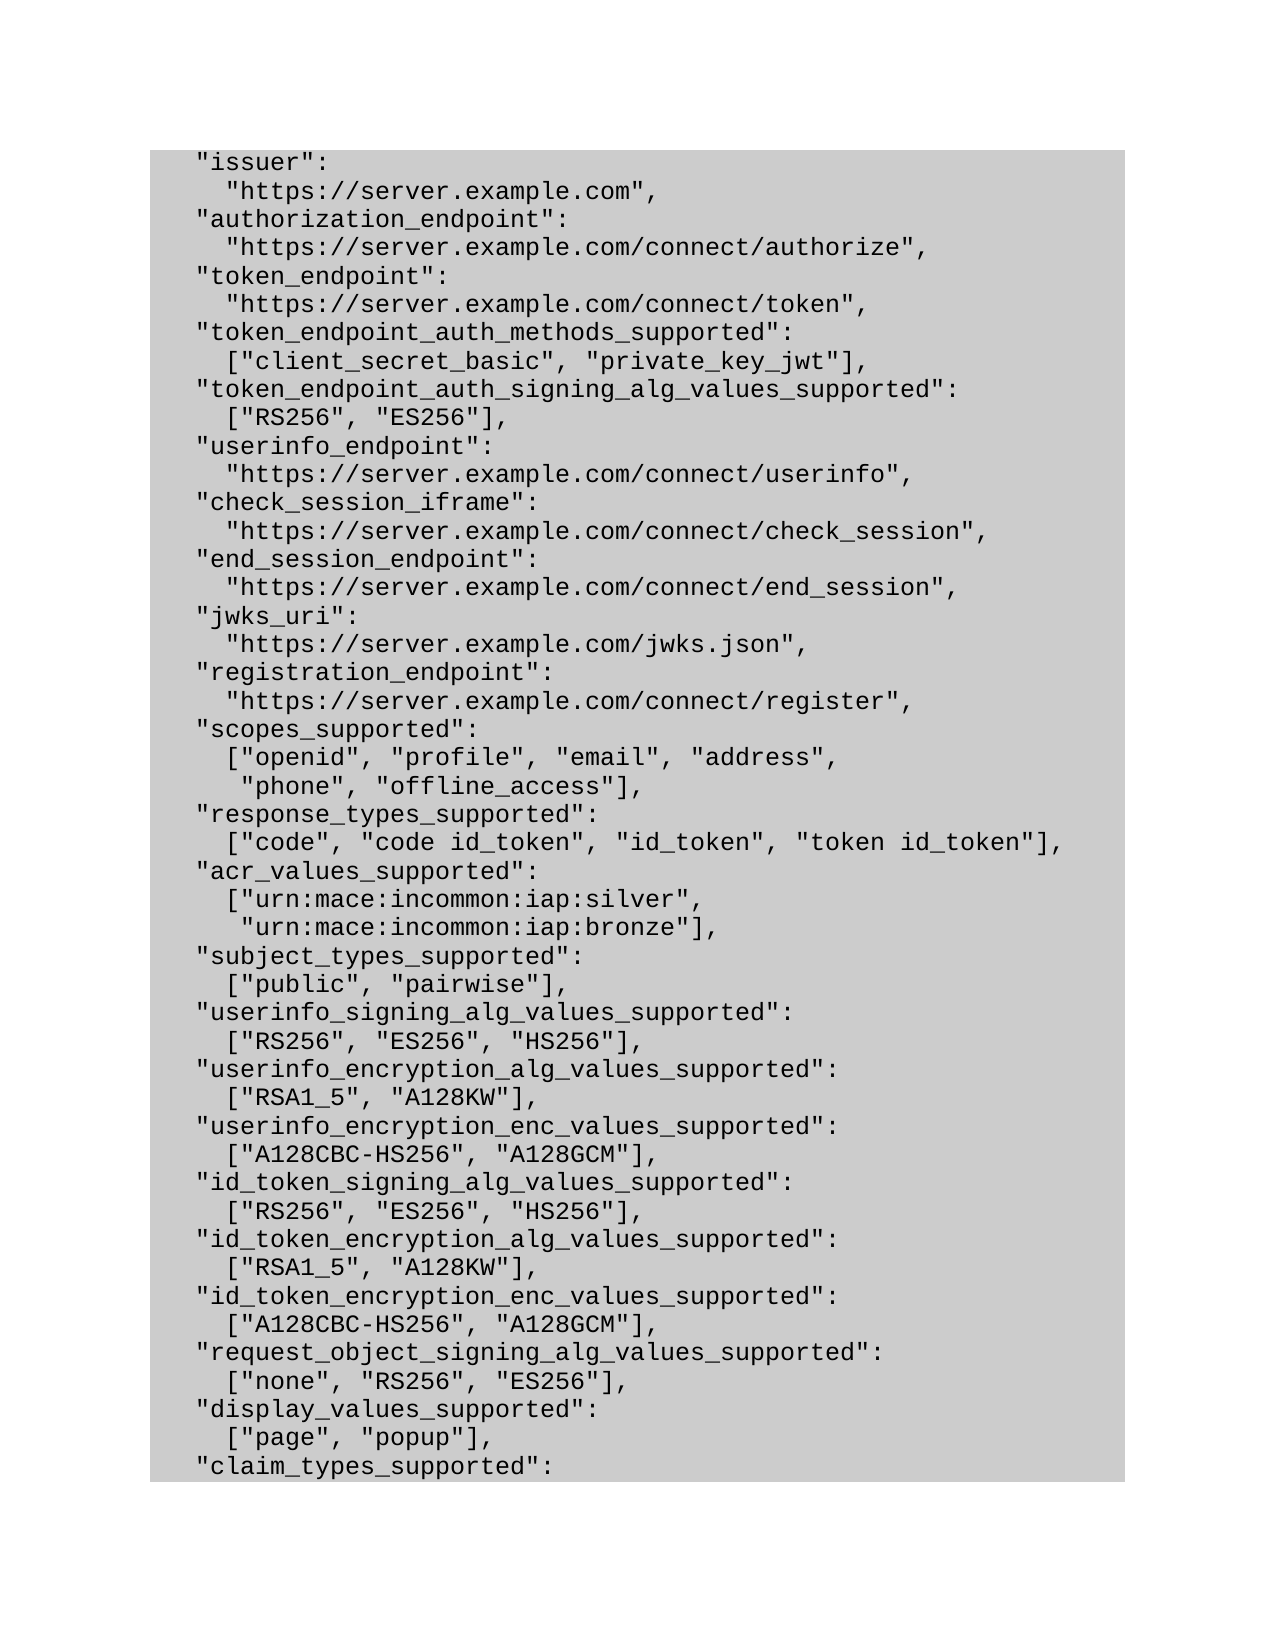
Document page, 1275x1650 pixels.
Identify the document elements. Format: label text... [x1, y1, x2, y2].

text ["client_secret_basic", "private_key_jwt"], [150, 348, 1125, 377]
text "id_token_encryption_enc_values_supported": [150, 1283, 1125, 1312]
text "jwks_uri": [150, 603, 1125, 632]
text ["openid", "profile", "email", "address", [150, 745, 1125, 773]
text ["page", "popup"], [150, 1425, 1125, 1453]
text "userinfo_endpoint": [150, 433, 1125, 462]
text "request_object_signing_alg_values_supported": [150, 1340, 1125, 1368]
text "https://server.example.com/connect/register", [150, 688, 1125, 717]
text ["none", "RS256", "ES256"], [150, 1368, 1125, 1397]
text "userinfo_encryption_enc_values_supported": [150, 1113, 1125, 1142]
text "end_session_endpoint": [150, 547, 1125, 575]
text "https://server.example.com/connect/check_session", [150, 518, 1125, 547]
text "userinfo_signing_alg_values_supported": [150, 1000, 1125, 1028]
text ["code", "code id_token", "id_token", "token id_token"], [150, 830, 1125, 858]
text "scopes_supported": [150, 717, 1125, 745]
text ["RS256", "ES256", "HS256"], [150, 1198, 1125, 1227]
text "token_endpoint": [150, 263, 1125, 292]
text ["A128CBC-HS256", "A128GCM"], [150, 1142, 1125, 1170]
text "subject_types_supported": [150, 943, 1125, 972]
text ["RS256", "ES256", "HS256"], [150, 1028, 1125, 1057]
text "https://server.example.com/connect/authorize", [150, 235, 1125, 263]
text ["urn:mace:incommon:iap:silver", [150, 887, 1125, 915]
text ["public", "pairwise"], [150, 972, 1125, 1000]
text "id_token_signing_alg_values_supported": [150, 1170, 1125, 1198]
text "https://server.example.com/jwks.json", [150, 632, 1125, 660]
text "phone", "offline_access"], [150, 773, 1125, 802]
text "response_types_supported": [150, 802, 1125, 830]
text "acr_values_supported": [150, 858, 1125, 887]
text "https://server.example.com/connect/token", [150, 292, 1125, 320]
text "https://server.example.com/connect/userinfo", [150, 462, 1125, 490]
text "check_session_iframe": [150, 490, 1125, 518]
text "urn:mace:incommon:iap:bronze"], [150, 915, 1125, 943]
text "registration_endpoint": [150, 660, 1125, 688]
text "https://server.example.com/connect/end_session", [150, 575, 1125, 603]
text "token_endpoint_auth_signing_alg_values_supported": [150, 377, 1125, 405]
text "https://server.example.com", [150, 178, 1125, 207]
text ["RSA1_5", "A128KW"], [150, 1085, 1125, 1113]
text "userinfo_encryption_alg_values_supported": [150, 1057, 1125, 1085]
text ["A128CBC-HS256", "A128GCM"], [150, 1312, 1125, 1340]
text "claim_types_supported": [150, 1453, 1125, 1482]
text "id_token_encryption_alg_values_supported": [150, 1227, 1125, 1255]
text "token_endpoint_auth_methods_supported": [150, 320, 1125, 348]
text "issuer": [150, 150, 1125, 178]
text ["RS256", "ES256"], [150, 405, 1125, 433]
text "display_values_supported": [150, 1397, 1125, 1425]
text "authorization_endpoint": [150, 207, 1125, 235]
text ["RSA1_5", "A128KW"], [150, 1255, 1125, 1283]
